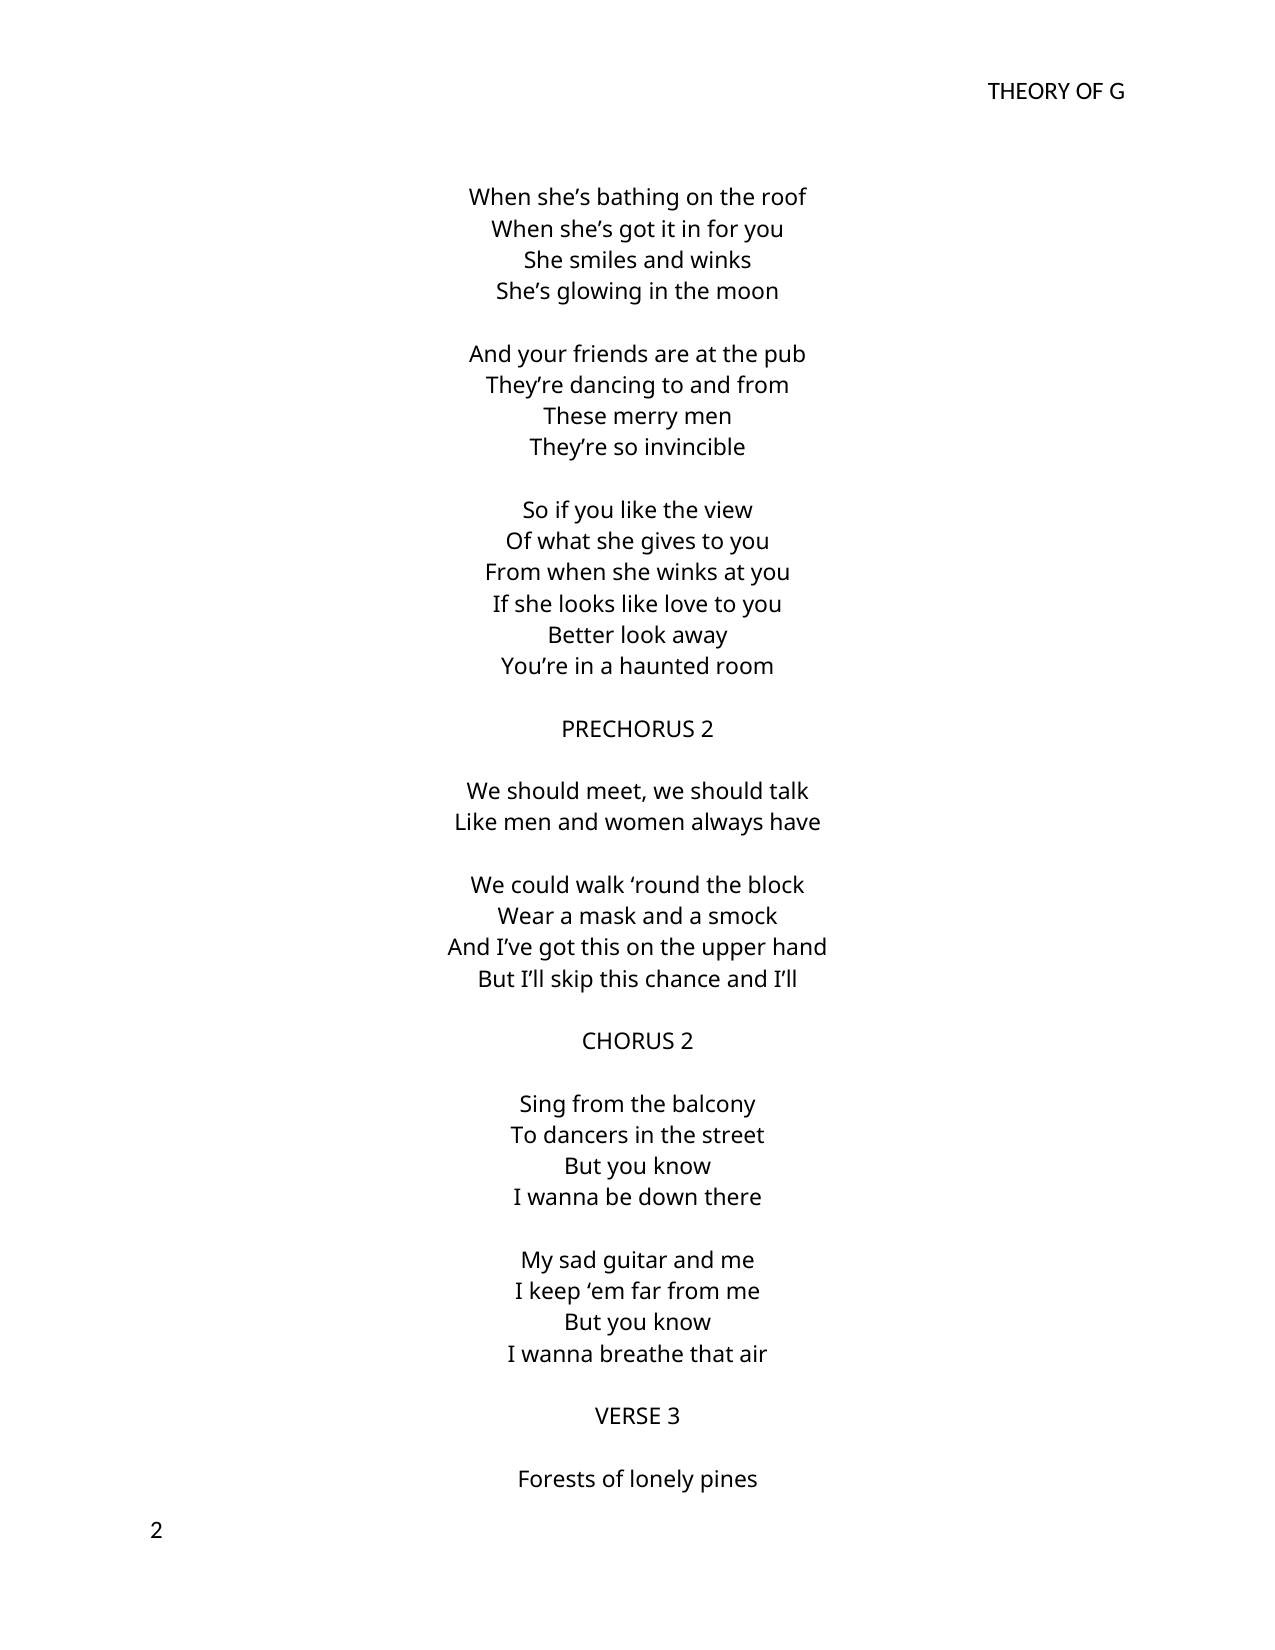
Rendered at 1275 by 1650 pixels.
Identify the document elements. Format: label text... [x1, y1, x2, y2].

text Forests of lonely pines [150, 1462, 1125, 1494]
text You’re in a haunted room [150, 650, 1125, 681]
text From when she winks at you [150, 556, 1125, 587]
text Sing from the balcony [150, 1087, 1125, 1119]
text I wanna breathe that air [150, 1337, 1125, 1369]
text She smiles and winks [150, 244, 1125, 275]
text Better look away [150, 619, 1125, 650]
text They’re dancing to and from [150, 369, 1125, 400]
text Wear a mask and a smock [150, 900, 1125, 931]
text I wanna be down there [150, 1181, 1125, 1212]
text To dancers in the street [150, 1119, 1125, 1150]
text Of what she gives to you [150, 525, 1125, 556]
text PRECHORUS 2 [150, 712, 1125, 744]
text But you know [150, 1150, 1125, 1181]
text CHORUS 2 [150, 1025, 1125, 1056]
text These merry men [150, 400, 1125, 431]
text And I’ve got this on the upper hand [150, 931, 1125, 962]
text She’s glowing in the moon [150, 275, 1125, 306]
text But I’ll skip this chance and I’ll [150, 962, 1125, 994]
text When she’s bathing on the roof [150, 181, 1125, 212]
text We should meet, we should talk [150, 775, 1125, 806]
text If she looks like love to you [150, 587, 1125, 619]
text So if you like the view [150, 494, 1125, 525]
text They’re so invincible [150, 431, 1125, 462]
text And your friends are at the pub [150, 337, 1125, 369]
text Like men and women always have [150, 806, 1125, 837]
text VERSE 3 [150, 1400, 1125, 1431]
text I keep ‘em far from me [150, 1275, 1125, 1306]
text We could walk ‘round the block [150, 869, 1125, 900]
text But you know [150, 1306, 1125, 1337]
text When she’s got it in for you [150, 212, 1125, 244]
text My sad guitar and me [150, 1244, 1125, 1275]
